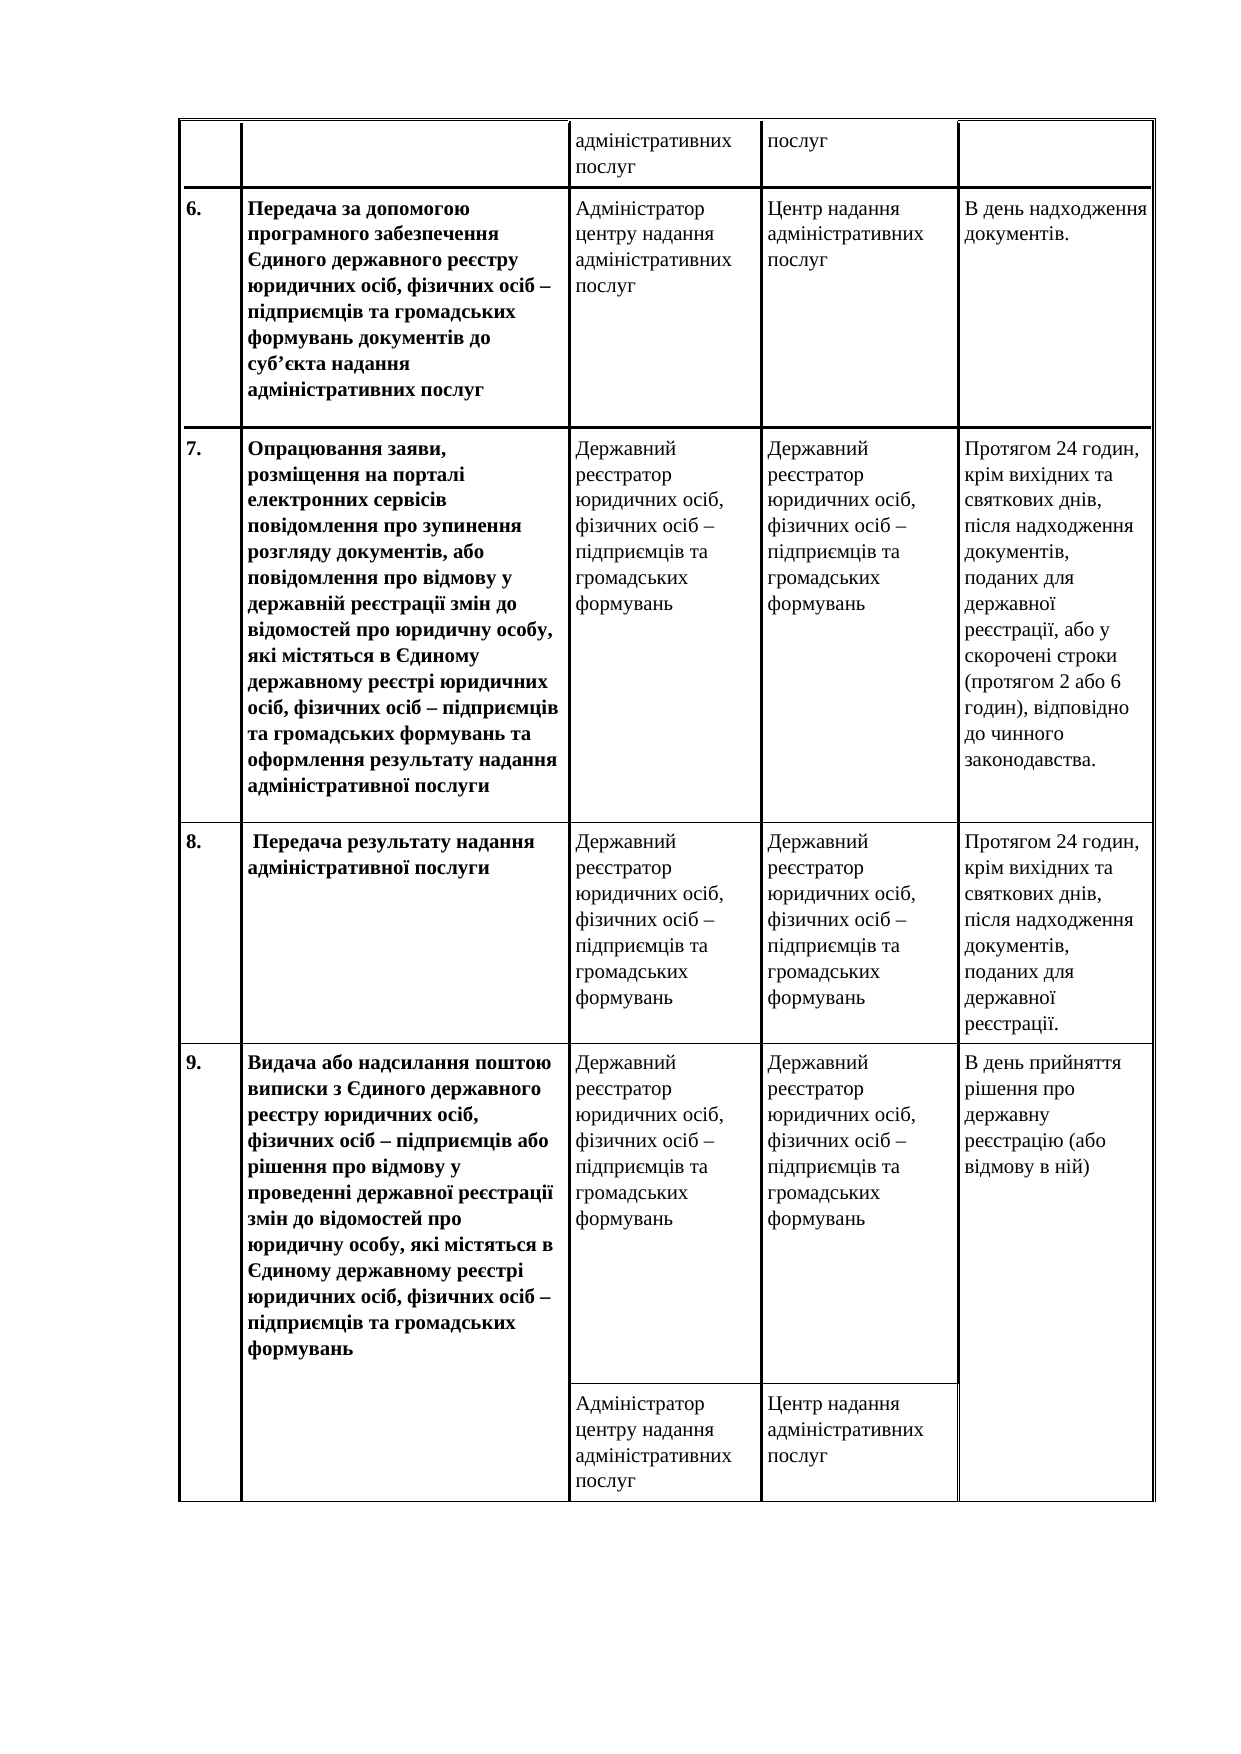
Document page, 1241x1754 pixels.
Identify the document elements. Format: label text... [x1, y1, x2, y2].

table_cell В день надходження документів. [960, 186, 1152, 426]
table_cell Передача за допомогою програмного забезпечення Єдиного державного реєстру юридичних осіб, фізичних осіб – підприємців та громадських формувань документів до суб’єкта надання адміністративних послуг [243, 189, 568, 426]
table_cell В день прийняття рішення про державну реєстрацію (або відмову в ній) [960, 1044, 1152, 1501]
table_cell Державний реєстратор юридичних осіб, фізичних осіб – підприємців та громадських формувань [763, 1044, 957, 1383]
table_cell Державний реєстратор юридичних осіб, фізичних осіб – підприємців та громадських формувань [571, 823, 760, 1043]
table_cell Державний реєстратор юридичних осіб, фізичних осіб – підприємців та громадських формувань [763, 429, 957, 822]
table_cell Видача або надсилання поштою виписки з Єдиного державного реєстру юридичних осіб, фізичних осіб – підприємців або рішення про відмову у проведенні державної реєстрації змін до відомостей про юридичну особу, які містяться в Єдиному державному реєстрі юридичних осіб, фізичних осіб – підприємців та громадських формувань [243, 1044, 568, 1501]
table_cell 8. [181, 823, 240, 1043]
table_cell 9. [181, 1044, 240, 1501]
table_cell Адміністратор центру надання адміністративних послуг [571, 1384, 760, 1501]
table_cell Протягом 24 годин, крім вихідних та святкових днів, після надходження документів, поданих для державної реєстрації. [960, 823, 1152, 1043]
table_cell Передача результату надання адміністративної послуги [243, 823, 568, 1043]
table_cell Державний реєстратор юридичних осіб, фізичних осіб – підприємців та громадських формувань [571, 429, 760, 822]
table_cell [761, 119, 958, 186]
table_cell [571, 189, 760, 426]
table_cell Державний реєстратор юридичних осіб, фізичних осіб – підприємців та громадських формувань [571, 1044, 760, 1383]
table_cell 7. [181, 426, 240, 822]
table_cell Центр надання адміністративних послуг [763, 1384, 957, 1501]
table_cell 6. [181, 186, 240, 426]
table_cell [569, 119, 761, 186]
table_cell Опрацювання заяви, розміщення на порталі електронних сервісів повідомлення про зупинення розгляду документів, або повідомлення про відмову у державній реєстрації змін до відомостей про юридичну особу, які містяться в Єдиному державному реєстрі юридичних осіб, фізичних осіб – підприємців та громадських формувань та оформлення результату надання адміністративної послуги [243, 429, 568, 822]
table_cell Протягом 24 годин, крім вихідних та святкових днів, після надходження документів, поданих для державної реєстрації, або у скорочені строки (протягом 2 або 6 годин), відповідно до чинного законодавства. [960, 426, 1152, 822]
table_cell Центр надання адміністративних послуг [763, 189, 957, 426]
table_cell Державний реєстратор юридичних осіб, фізичних осіб – підприємців та громадських формувань [763, 823, 957, 1043]
